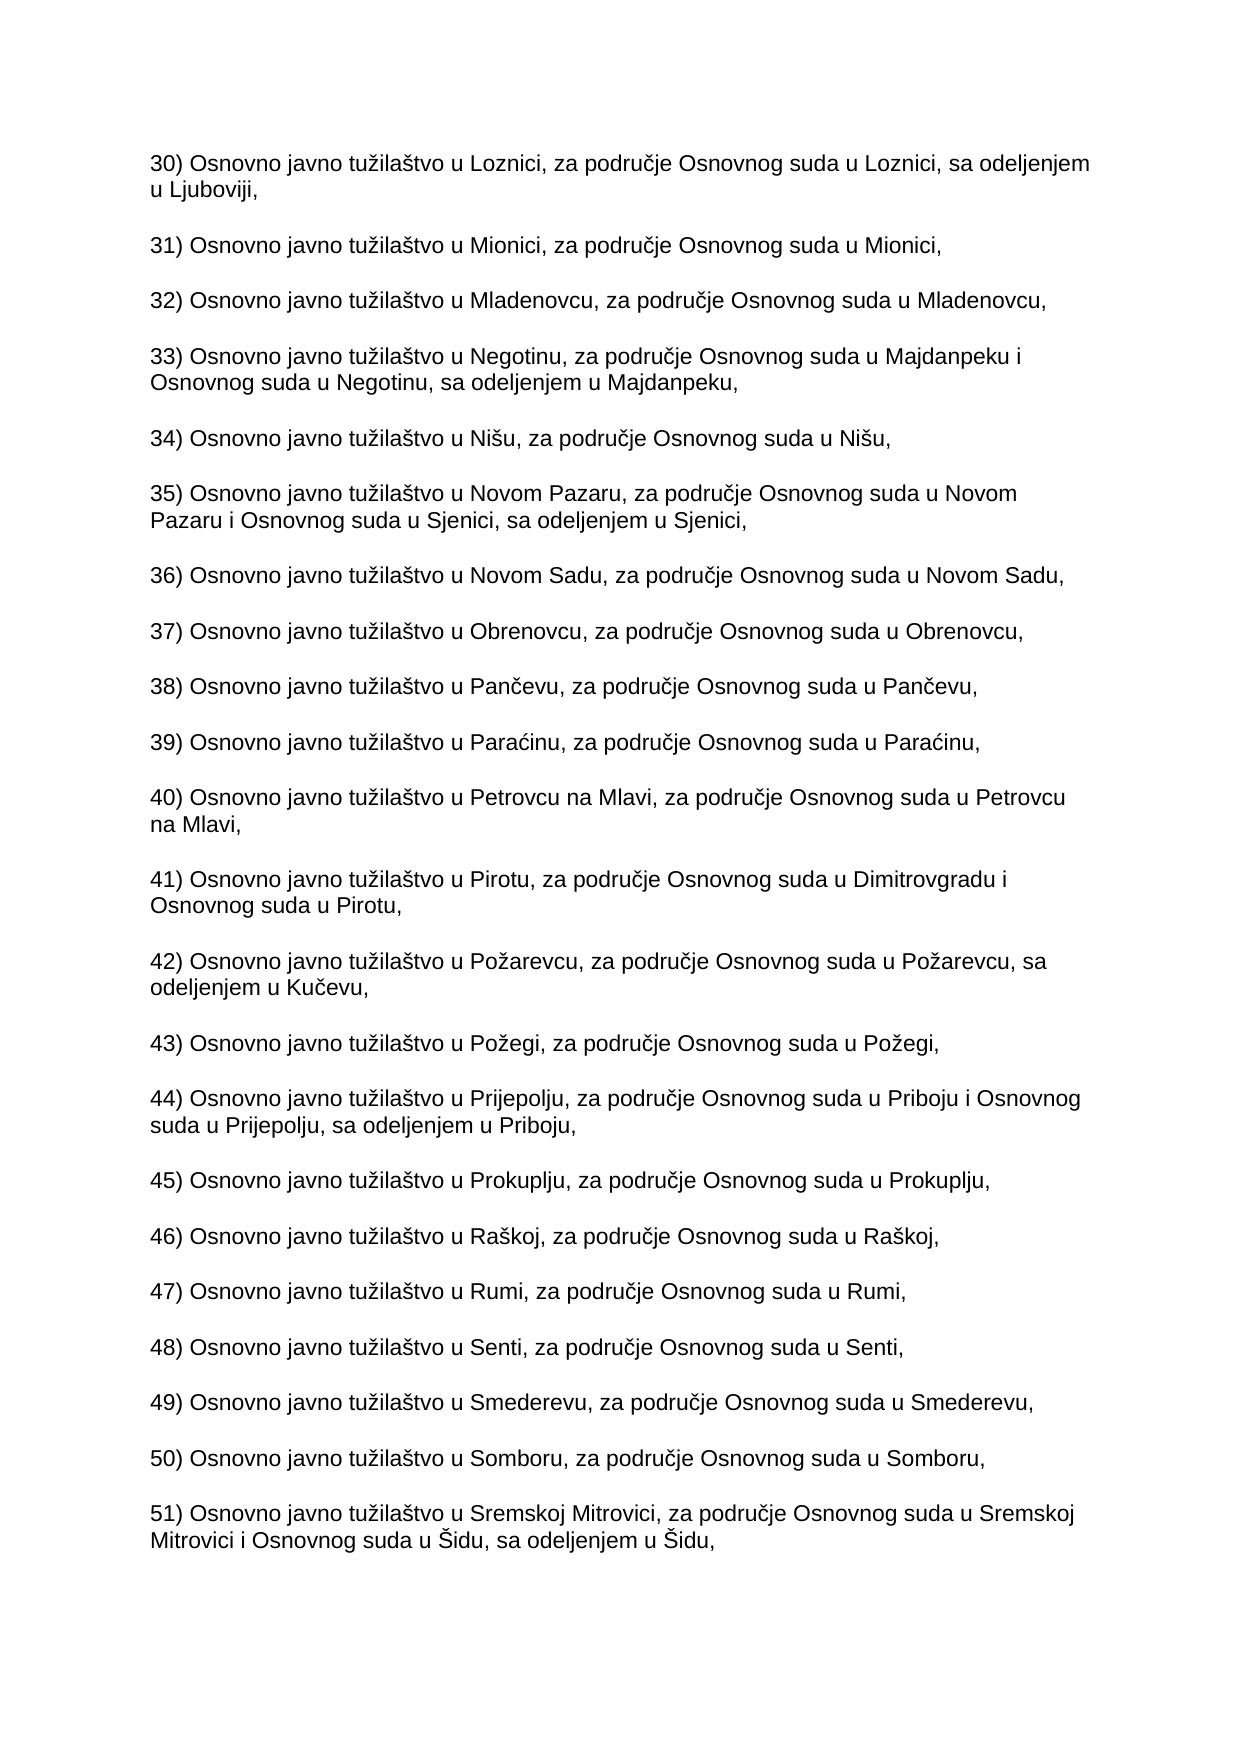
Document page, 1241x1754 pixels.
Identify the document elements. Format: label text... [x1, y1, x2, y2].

text 39) Osnovno javno tužilaštvo u Paraćinu, za područje Osnovnog suda u Paraćinu, [150, 729, 1090, 755]
text 42) Osnovno javno tužilaštvo u Požarevcu, za područje Osnovnog suda u Požarevcu, sa odeljenjem u Kučevu, [150, 948, 1090, 1001]
text 36) Osnovno javno tužilaštvo u Novom Sadu, za područje Osnovnog suda u Novom Sadu, [150, 562, 1090, 588]
text 51) Osnovno javno tužilaštvo u Sremskoj Mitrovici, za područje Osnovnog suda u Sremskoj Mitrovici i Osnovnog suda u Šidu, sa odeljenjem u Šidu, [150, 1500, 1090, 1553]
text 46) Osnovno javno tužilaštvo u Raškoj, za područje Osnovnog suda u Raškoj, [150, 1223, 1090, 1249]
text 45) Osnovno javno tužilaštvo u Prokuplju, za područje Osnovnog suda u Prokuplju, [150, 1167, 1090, 1194]
text 40) Osnovno javno tužilaštvo u Petrovcu na Mlavi, za područje Osnovnog suda u Petrovcu na Mlavi, [150, 784, 1090, 837]
text 34) Osnovno javno tužilaštvo u Nišu, za područje Osnovnog suda u Nišu, [150, 425, 1090, 451]
text 33) Osnovno javno tužilaštvo u Negotinu, za područje Osnovnog suda u Majdanpeku i Osnovnog suda u Negotinu, sa odeljenjem u Majdanpeku, [150, 343, 1090, 396]
text 47) Osnovno javno tužilaštvo u Rumi, za područje Osnovnog suda u Rumi, [150, 1278, 1090, 1305]
text 38) Osnovno javno tužilaštvo u Pančevu, za područje Osnovnog suda u Pančevu, [150, 673, 1090, 699]
text 41) Osnovno javno tužilaštvo u Pirotu, za područje Osnovnog suda u Dimitrovgradu i Osnovnog suda u Pirotu, [150, 866, 1090, 919]
text 48) Osnovno javno tužilaštvo u Senti, za područje Osnovnog suda u Senti, [150, 1334, 1090, 1360]
text 32) Osnovno javno tužilaštvo u Mladenovcu, za područje Osnovnog suda u Mladenovcu, [150, 287, 1090, 314]
text 44) Osnovno javno tužilaštvo u Prijepolju, za područje Osnovnog suda u Priboju i Osnovnog suda u Prijepolju, sa odeljenjem u Priboju, [150, 1085, 1090, 1138]
text 50) Osnovno javno tužilaštvo u Somboru, za područje Osnovnog suda u Somboru, [150, 1445, 1090, 1471]
text 37) Osnovno javno tužilaštvo u Obrenovcu, za područje Osnovnog suda u Obrenovcu, [150, 618, 1090, 644]
text 30) Osnovno javno tužilaštvo u Loznici, za područje Osnovnog suda u Loznici, sa odeljenjem u Ljuboviji, [150, 150, 1090, 203]
text 43) Osnovno javno tužilaštvo u Požegi, za područje Osnovnog suda u Požegi, [150, 1030, 1090, 1056]
text 35) Osnovno javno tužilaštvo u Novom Pazaru, za područje Osnovnog suda u Novom Pazaru i Osnovnog suda u Sjenici, sa odeljenjem u Sjenici, [150, 480, 1090, 533]
text 31) Osnovno javno tužilaštvo u Mionici, za područje Osnovnog suda u Mionici, [150, 232, 1090, 258]
text 49) Osnovno javno tužilaštvo u Smederevu, za područje Osnovnog suda u Smederevu, [150, 1389, 1090, 1416]
